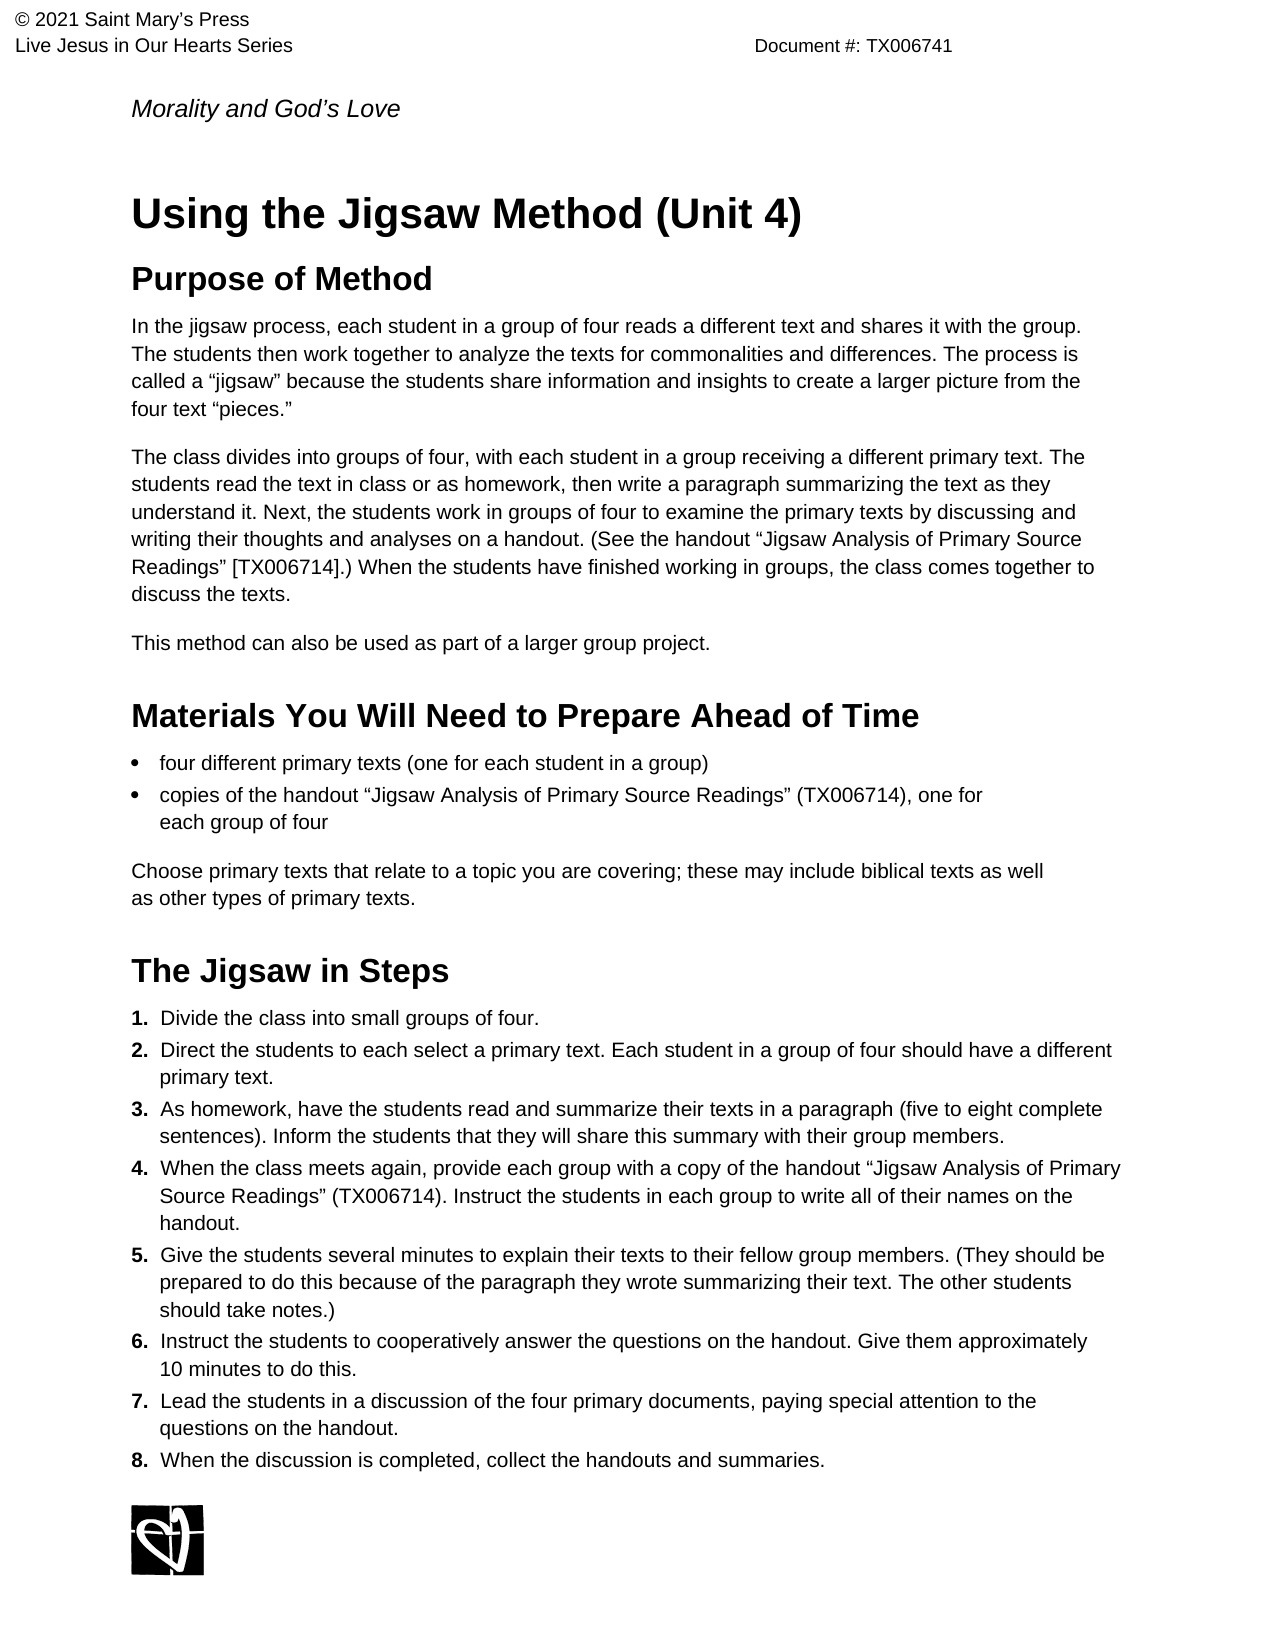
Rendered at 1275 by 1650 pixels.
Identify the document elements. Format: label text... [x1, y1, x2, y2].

list 1. Divide the class into small groups of four. [131, 1006, 1144, 1030]
text The class divides into groups of four, with each student in a group receiving a different primary text. The students read the text in class or as homework, then write a paragraph summarizing the text as they understand it. Next, the students work in groups of four to examine the primary texts by discussing and writing their thoughts and analyses on a handout. (See the handout “Jigsaw Analysis of Primary Source Readings” [TX006714].) When the students have finished working in groups, the class comes together to discuss the texts. [131, 445, 1144, 606]
list 8. When the discussion is completed, collect the handouts and summaries. [131, 1448, 1144, 1472]
text Using the Jigsaw Method (Unit 4) [131, 189, 1144, 238]
list 4. When the class meets again, provide each group with a copy of the handout “Jigsaw Analysis of Primary Source Readings” (TX006714). Instruct the students in each group to write all of their names on the handout. [131, 1156, 1144, 1235]
text Choose primary texts that relate to a topic you are covering; these may include biblical texts as well as other types of primary texts. [131, 858, 1144, 910]
text This method can also be used as part of a larger group project. [131, 631, 1144, 654]
text Materials You Will Need to Prepare Ahead of Time [131, 696, 1144, 734]
list four different primary texts (one for each student in a group) [131, 751, 1144, 775]
text In the jigsaw process, each student in a group of four reads a different text and shares it with the group. The students then work together to analyze the texts for commonalities and differences. The process is called a “jigsaw” because the students share information and insights to create a larger picture from the four text “pieces.” [131, 314, 1144, 420]
list copies of the handout “Jigsaw Analysis of Primary Source Readings” (TX006714), one for each group of four [131, 782, 1144, 834]
list 5. Give the students several minutes to explain their texts to their fellow group members. (They should be prepared to do this because of the paragraph they wrote summarizing their text. The other students should take notes.) [131, 1243, 1144, 1322]
list 3. As homework, have the students read and summarize their texts in a paragraph (five to eight complete sentences). Inform the students that they will share this summary with their group members. [131, 1097, 1144, 1148]
list 6. Instruct the students to cooperatively answer the questions on the handout. Give them approximately 10 minutes to do this. [131, 1329, 1144, 1381]
text The Jigsaw in Steps [131, 951, 1144, 989]
list 7. Lead the students in a discussion of the four primary documents, paying special attention to the questions on the handout. [131, 1388, 1144, 1440]
text Purpose of Method [131, 259, 1144, 297]
list 2. Direct the students to each select a primary text. Each student in a group of four should have a different primary text. [131, 1038, 1144, 1089]
